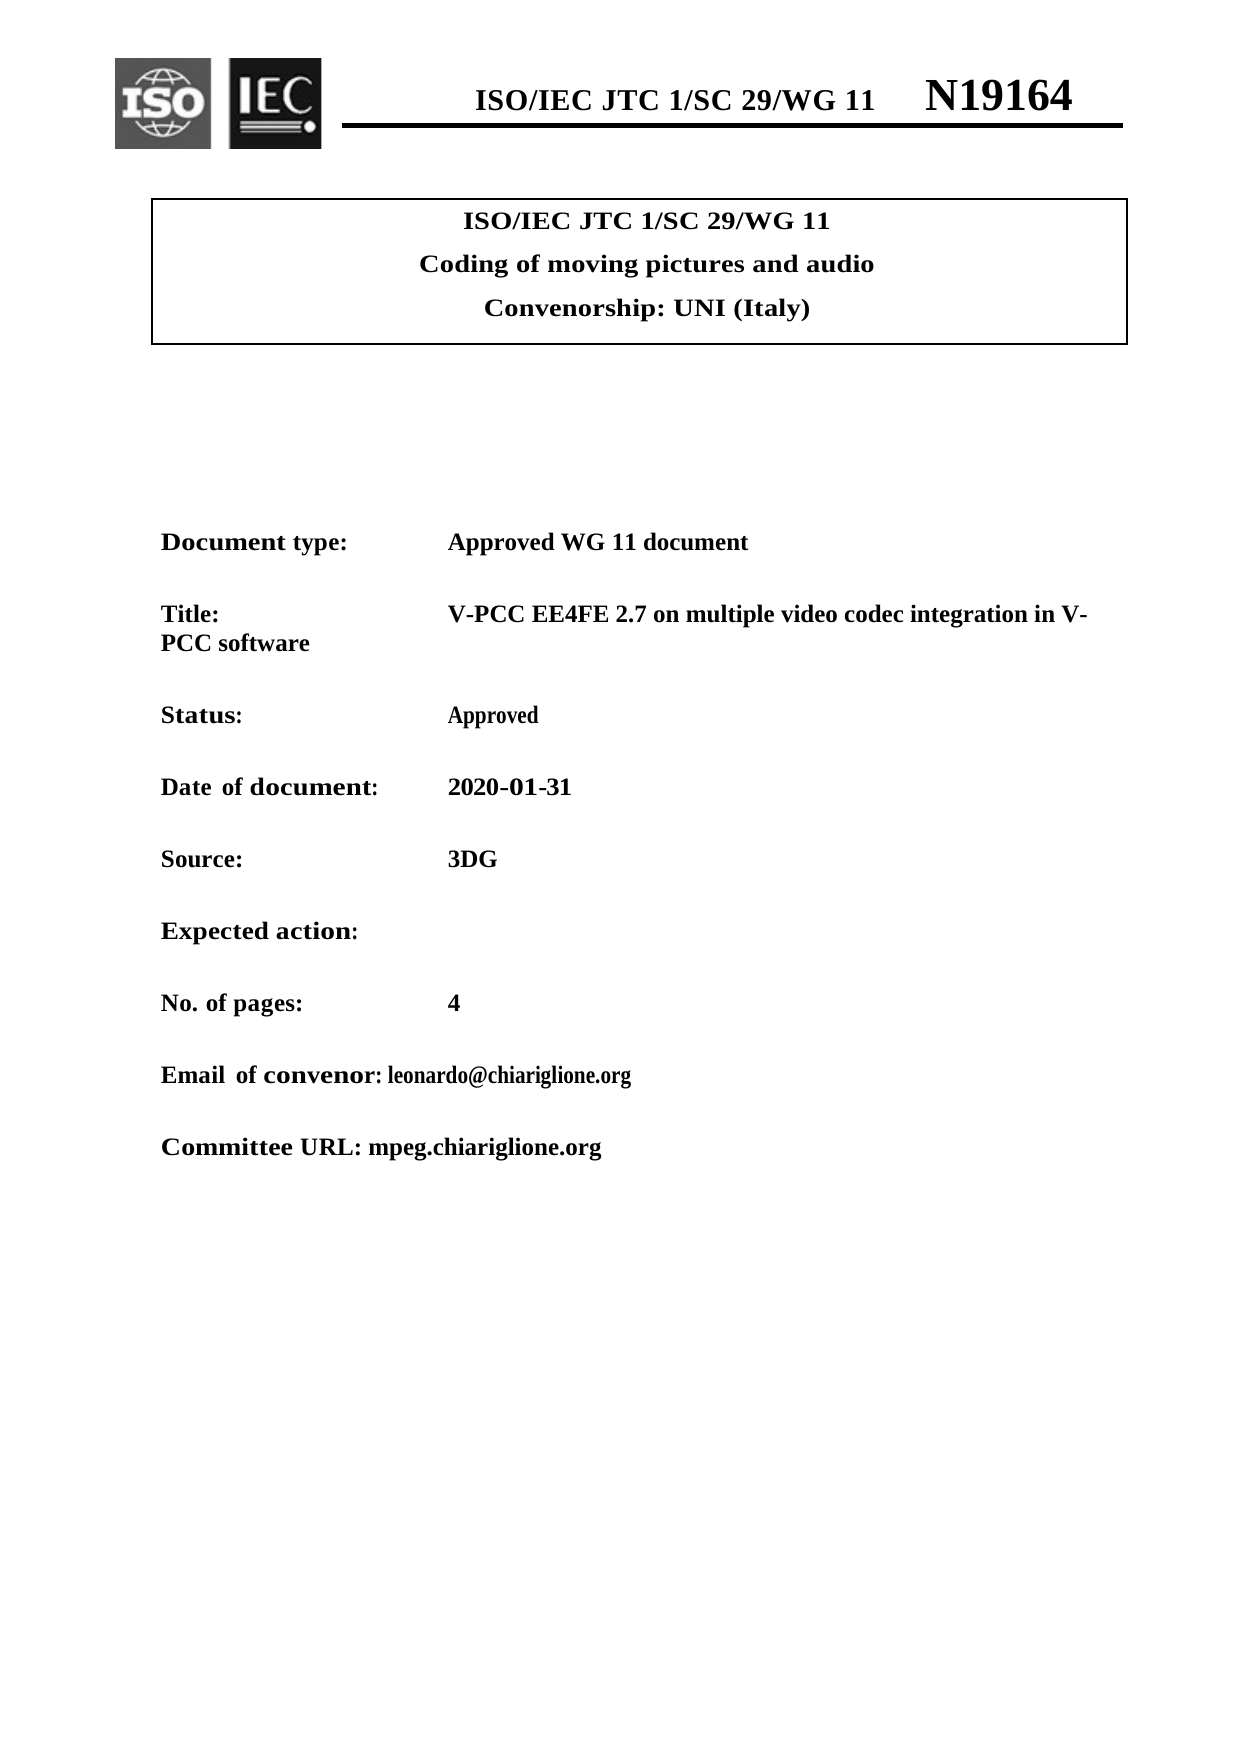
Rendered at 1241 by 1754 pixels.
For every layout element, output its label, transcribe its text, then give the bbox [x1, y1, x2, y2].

text No. of pages: 4 [161, 988, 1124, 1017]
text Committee URL: mpeg.chiariglione.org [161, 1132, 1124, 1161]
text Expected action: [161, 916, 1124, 945]
text Email of convenor: leonardo@chiariglione.org [161, 1060, 1124, 1089]
text Status: Approved [161, 700, 1124, 729]
picture [115, 58, 322, 149]
text Document type: Approved WG 11 document [161, 527, 1124, 556]
text Source: 3DG [161, 844, 1124, 873]
text Title: V-PCC EE4FE 2.7 on multiple video codec integration in V-PCC software [161, 599, 1124, 657]
text Date of document: 2020-01-31 [161, 772, 1124, 801]
